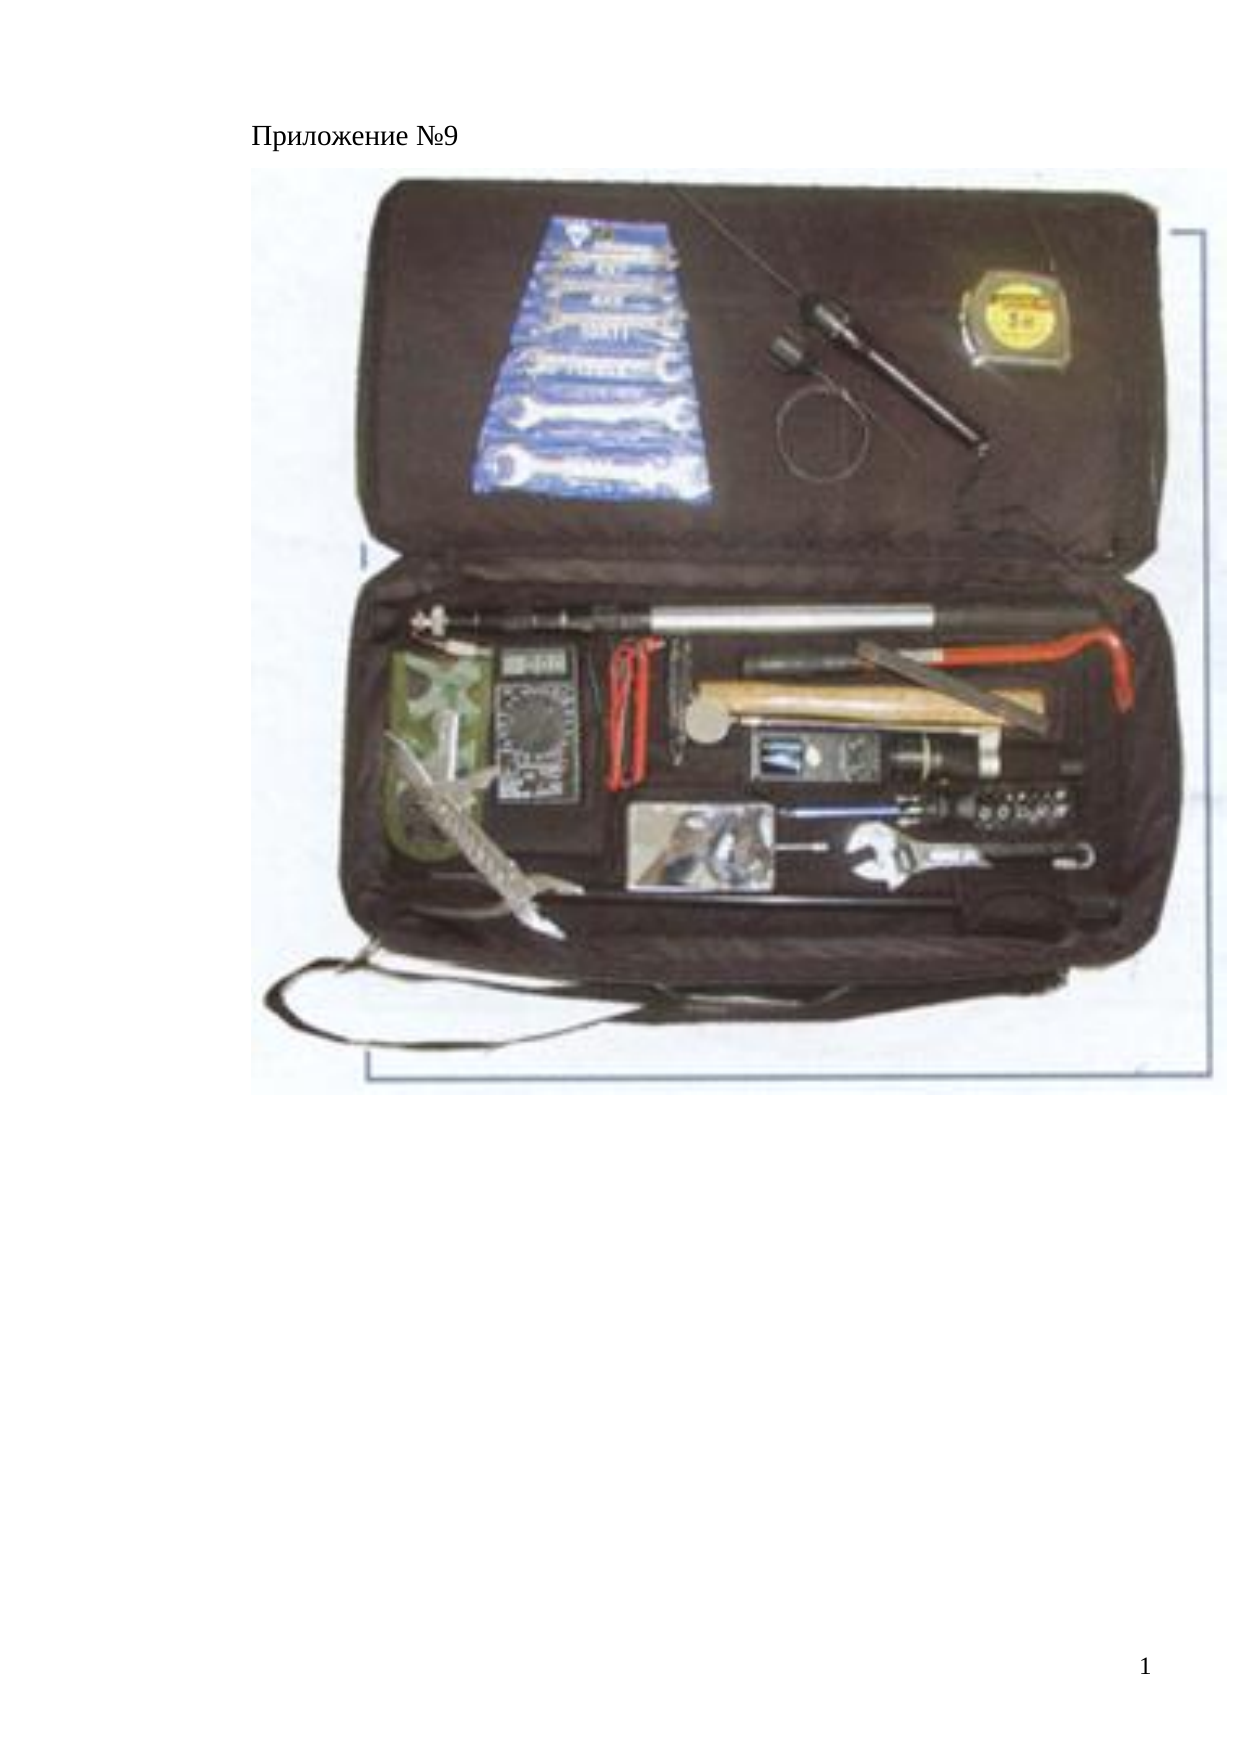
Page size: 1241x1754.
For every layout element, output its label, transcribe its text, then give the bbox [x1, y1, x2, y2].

picture [251, 168, 1227, 1095]
text Приложение №9 [177, 118, 1152, 152]
